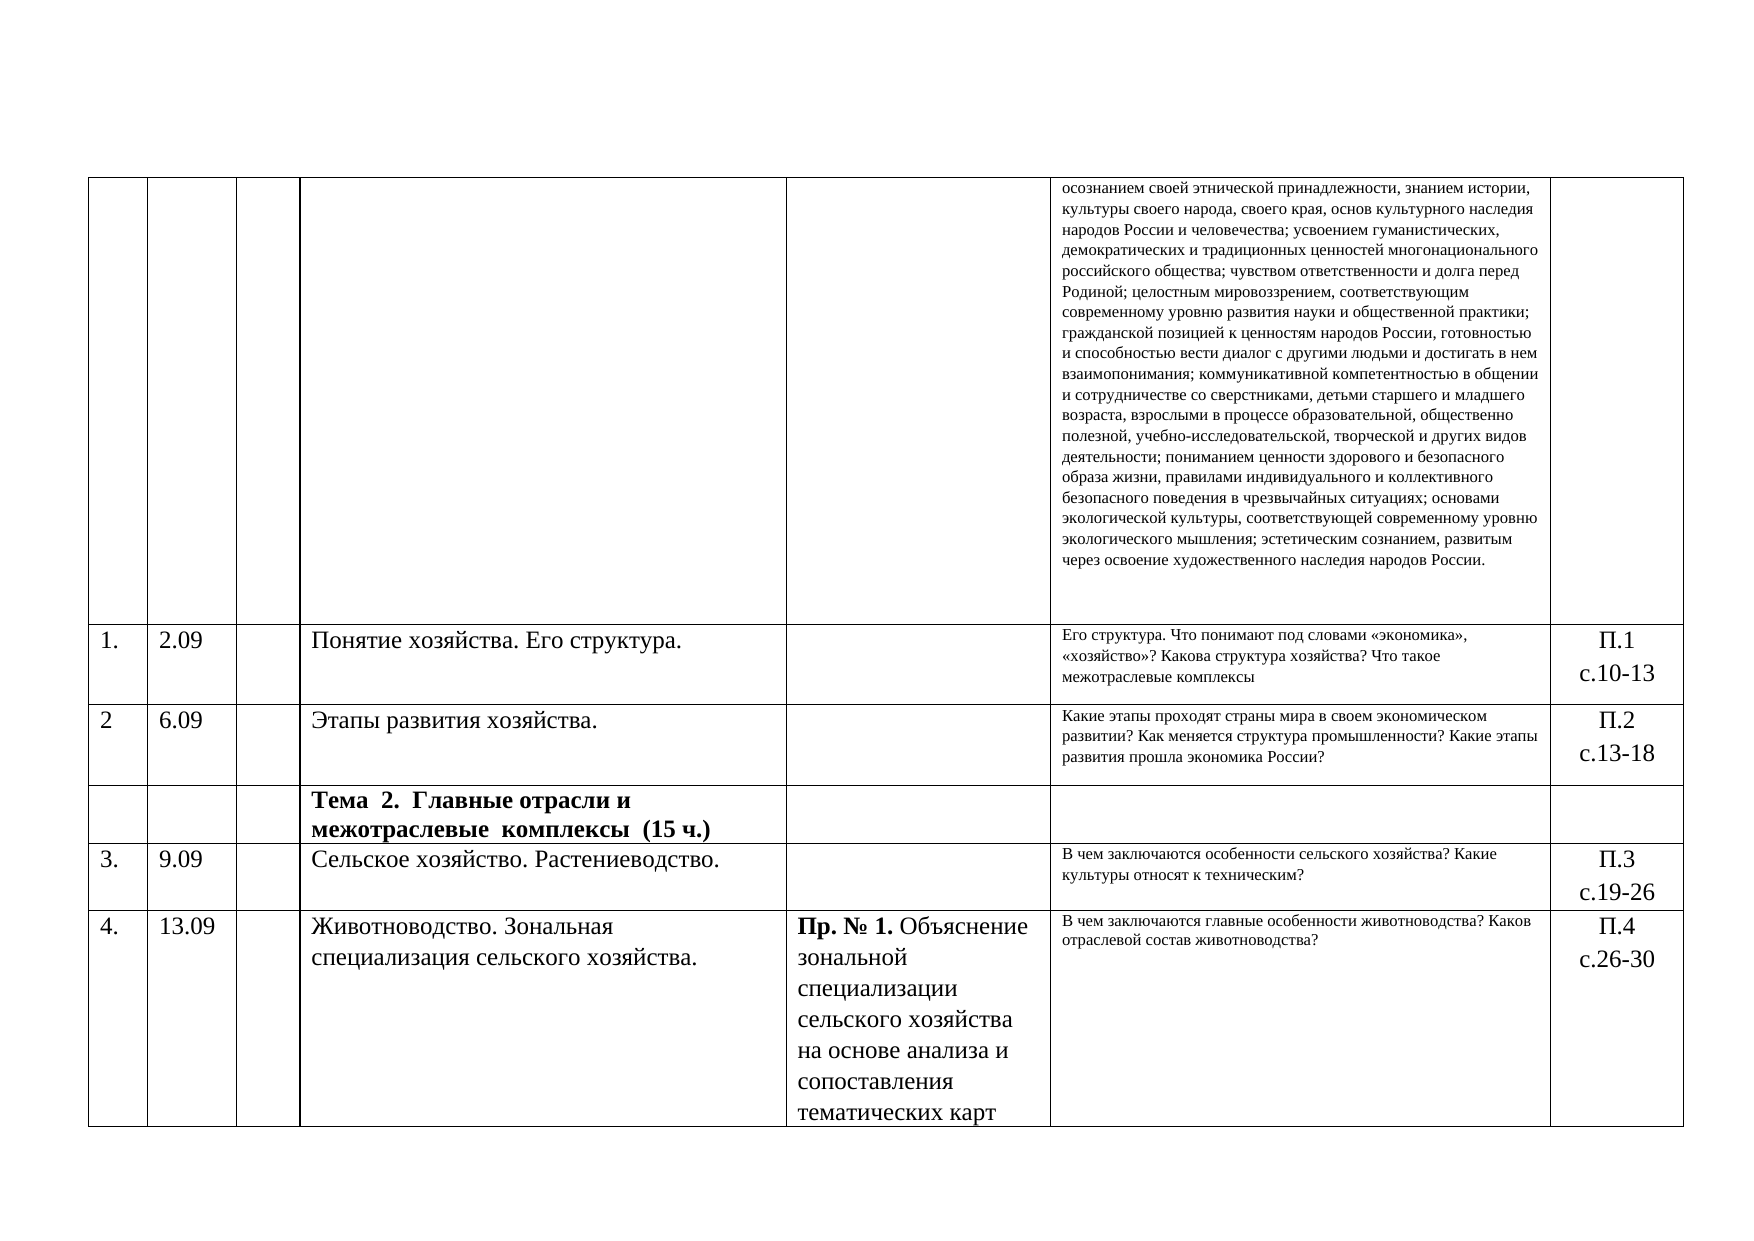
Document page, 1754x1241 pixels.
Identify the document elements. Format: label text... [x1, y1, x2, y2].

table_cell [237, 625, 299, 704]
table_cell [787, 178, 1050, 624]
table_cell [301, 178, 786, 624]
table_cell [787, 786, 1050, 843]
table_cell Сельское хозяйство. Растениеводство. [301, 844, 786, 910]
table_cell 13.09 [148, 911, 236, 1126]
table_cell 2 [89, 705, 147, 784]
table_cell 9.09 [148, 844, 236, 910]
table_cell П.2 с.13-18 [1551, 705, 1683, 784]
table_cell В чем заключаются особенности сельского хозяйства? Какие культуры относят к техническим? [1051, 844, 1550, 910]
table_cell Его структура. Что понимают под словами «экономика», «хозяйство»? Какова структура хозяйства? Что такое межотраслевые комплексы [1051, 625, 1550, 704]
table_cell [787, 911, 1050, 1126]
table_cell [787, 625, 1050, 704]
table_cell П.4 с.26-30 [1551, 911, 1683, 1126]
table_cell [237, 705, 299, 784]
table_cell 2.09 [148, 625, 236, 704]
table_cell [237, 911, 299, 1126]
table_cell [148, 178, 236, 624]
table_cell [787, 705, 1050, 784]
table_cell [89, 178, 147, 624]
table_cell Этапы развития хозяйства. [301, 705, 786, 784]
table_cell [89, 786, 147, 843]
table_cell [1051, 786, 1550, 843]
table_cell Какие этапы проходят страны мира в своем экономическом развитии? Как меняется структура промышленности? Какие этапы развития прошла экономика России? [1051, 705, 1550, 784]
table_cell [1051, 178, 1550, 624]
table_cell П.3 с.19-26 [1551, 844, 1683, 910]
table_cell [787, 844, 1050, 910]
table_cell П.1 с.10-13 [1551, 625, 1683, 704]
table_cell [237, 178, 299, 624]
table_cell [1551, 178, 1683, 624]
table_cell 3. [89, 844, 147, 910]
table_cell Тема 2. Главные отрасли и межотраслевые комплексы (15 ч.) [301, 786, 786, 843]
table_cell [237, 786, 299, 843]
table_cell [148, 786, 236, 843]
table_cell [1051, 911, 1550, 1126]
table_cell [1551, 786, 1683, 843]
table_cell [237, 844, 299, 910]
table_cell 1. [89, 625, 147, 704]
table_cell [301, 911, 786, 1126]
table_cell 4. [89, 911, 147, 1126]
table_cell Понятие хозяйства. Его структура. [301, 625, 786, 704]
table_cell 6.09 [148, 705, 236, 784]
